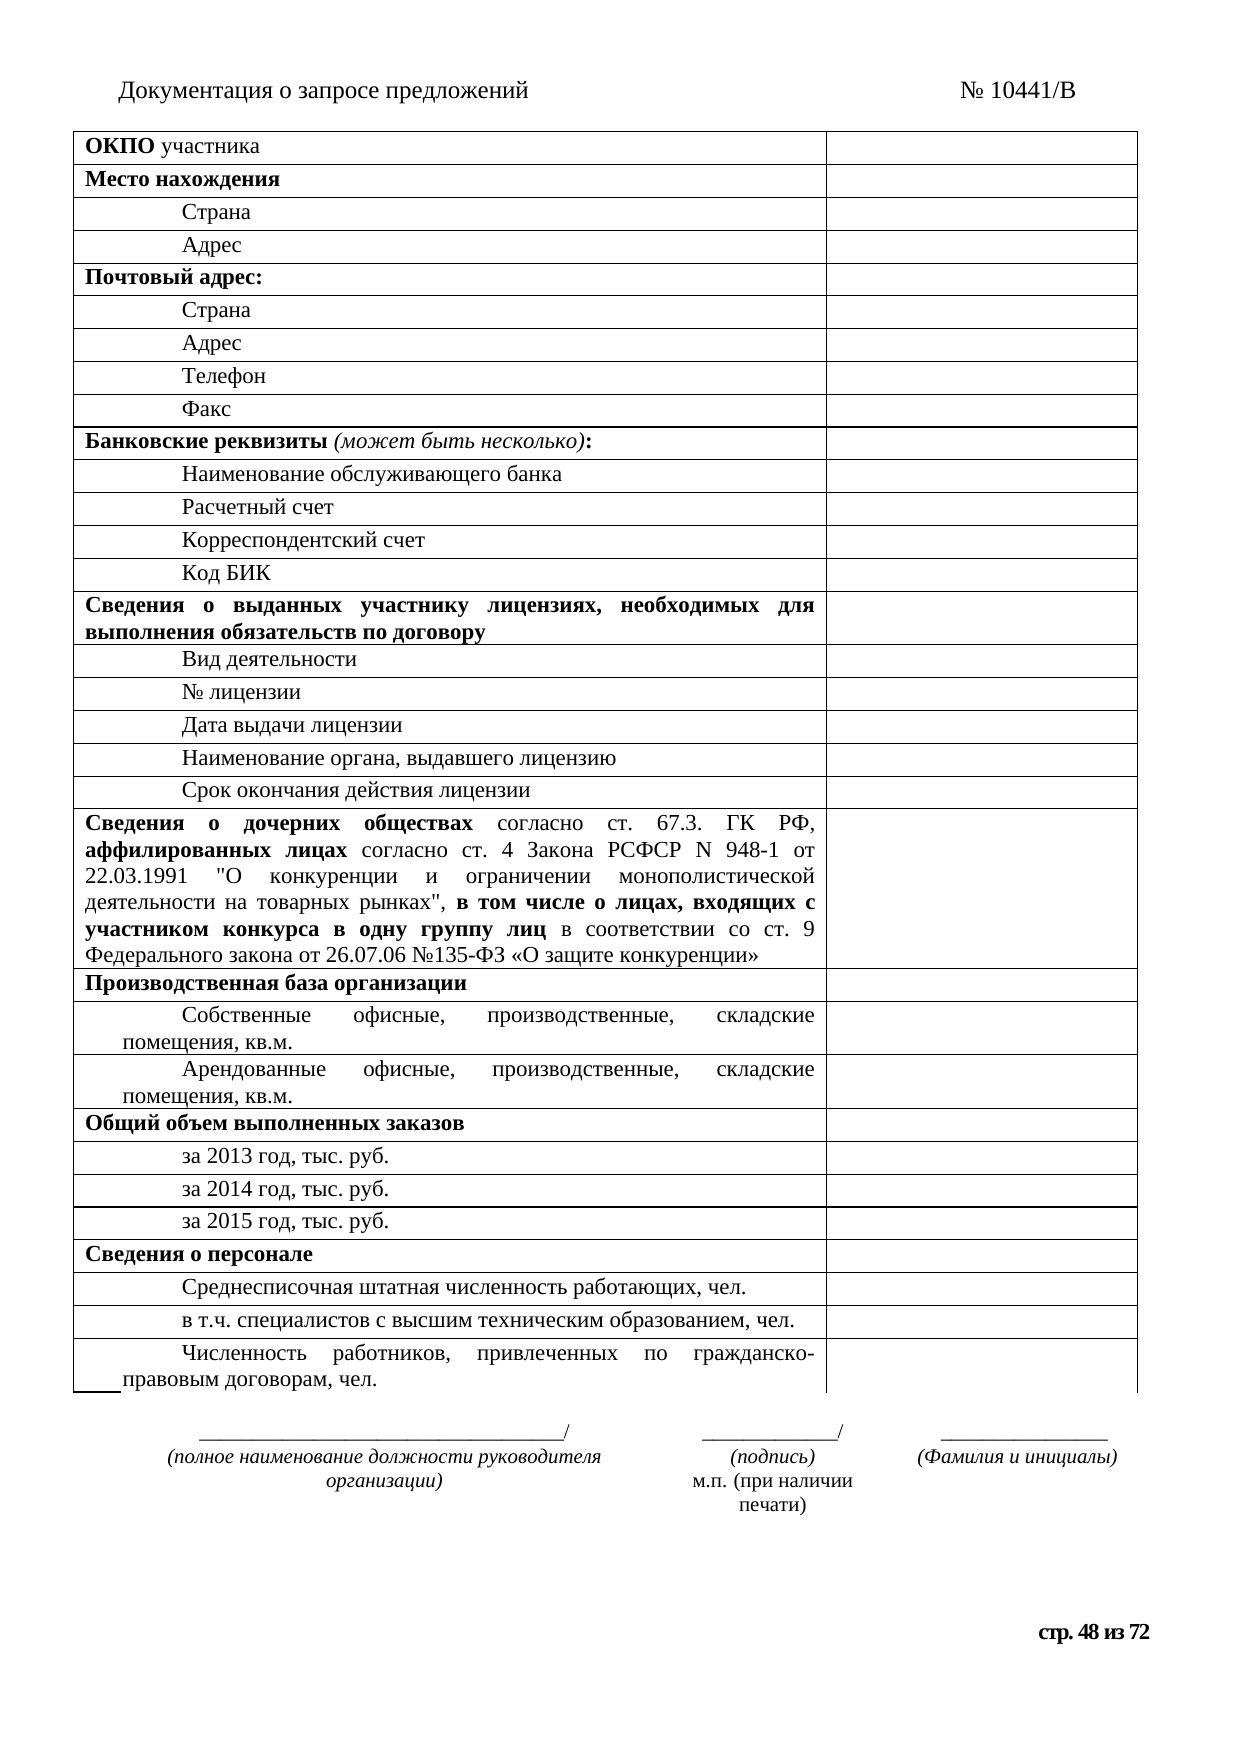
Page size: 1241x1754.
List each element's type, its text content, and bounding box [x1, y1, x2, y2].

table_cell Сведения о дочерних обществах согласно ст. 67.3. ГК РФ, аффилированных лицах согласно ст. 4 Закона РСФСР N 948-1 от 22.03.1991 "О конкуренции и ограничении монополистической деятельности на товарных рынках", в том числе о лицах, входящих с участником конкурса в одну группу лиц в соответствии со ст. 9 Федерального закона от 26.07.06 №135-ФЗ «О защите конкуренции» [74, 809, 826, 968]
table_cell [827, 645, 1137, 677]
table_cell Расчетный счет [74, 493, 826, 525]
table_cell Факс [74, 395, 826, 426]
table_cell Вид деятельности [74, 645, 826, 677]
table_cell ОКПО участника [74, 132, 826, 164]
table_cell [827, 1002, 1137, 1054]
table_cell Срок окончания действия лицензии [74, 777, 826, 808]
table_cell Почтовый адрес: [74, 264, 826, 295]
table_cell [827, 296, 1137, 328]
table_cell [827, 460, 1137, 492]
table_cell № лицензии [74, 678, 826, 710]
table_cell Сведения о выданных участнику лицензиях, необходимых для выполнения обязательств по договору [74, 592, 826, 644]
table_cell ___________________________________/ [122, 1393, 657, 1443]
table_cell [827, 1240, 1137, 1272]
table_cell [827, 744, 1137, 776]
table_cell [827, 526, 1137, 558]
table_cell [827, 1208, 1137, 1239]
table_cell за 2013 год, тыс. руб. [74, 1142, 826, 1174]
table_cell [827, 1109, 1137, 1141]
table_cell (полное наименование должности руководителя организации) [122, 1444, 657, 1516]
table_cell [827, 809, 1137, 968]
table_cell в т.ч. специалистов с высшим техническим образованием, чел. [74, 1306, 826, 1338]
table_cell Место нахождения [74, 165, 826, 197]
table_cell [827, 132, 1137, 164]
table_cell Дата выдачи лицензии [74, 711, 826, 743]
table_cell Общий объем выполненных заказов [74, 1109, 826, 1141]
table_cell Производственная база организации [74, 969, 826, 1001]
table_cell за 2014 год, тыс. руб. [74, 1175, 826, 1206]
table_cell за 2015 год, тыс. руб. [74, 1208, 826, 1239]
table_cell (Фамилия и инициалы) [888, 1444, 1146, 1516]
table_cell Страна [74, 198, 826, 229]
table_cell Наименование обслуживающего банка [74, 460, 826, 492]
table_cell [827, 264, 1137, 295]
table_cell Адрес [74, 231, 826, 262]
table_cell [827, 592, 1137, 644]
table_cell [827, 1055, 1137, 1108]
table_cell [827, 1339, 1137, 1391]
table_cell ________________ [888, 1393, 1146, 1443]
table_cell [827, 165, 1137, 197]
table_cell Код БИК [74, 559, 826, 591]
table_cell Банковские реквизиты (может быть несколько): [74, 428, 826, 459]
table_cell Телефон [74, 362, 826, 394]
table_cell [827, 777, 1137, 808]
table_cell Собственные офисные, производственные, складские помещения, кв.м. [74, 1002, 826, 1054]
table_cell [827, 198, 1137, 229]
table_cell Численность работников, привлеченных по гражданско-правовым договорам, чел. [74, 1339, 826, 1391]
table_cell Наименование органа, выдавшего лицензию [74, 744, 826, 776]
table_cell Корреспондентский счет [74, 526, 826, 558]
table_cell [827, 329, 1137, 361]
table_cell (подпись) м.п. (при наличии печати) [658, 1444, 887, 1516]
table_cell Сведения о персонале [74, 1240, 826, 1272]
table_cell [827, 428, 1137, 459]
table_cell Адрес [74, 329, 826, 361]
table_cell [827, 1142, 1137, 1174]
table_cell [827, 395, 1137, 426]
table_cell [827, 678, 1137, 710]
table_cell [827, 493, 1137, 525]
table_cell [827, 231, 1137, 262]
table_cell [827, 362, 1137, 394]
table_cell [827, 711, 1137, 743]
table_cell [827, 559, 1137, 591]
table_cell _____________/ [658, 1393, 887, 1443]
table_cell Арендованные офисные, производственные, складские помещения, кв.м. [74, 1055, 826, 1108]
table_cell [827, 1306, 1137, 1338]
table_cell Среднесписочная штатная численность работающих, чел. [74, 1273, 826, 1305]
table_cell [827, 1175, 1137, 1206]
table_cell Страна [74, 296, 826, 328]
table_cell [827, 969, 1137, 1001]
table_cell [827, 1273, 1137, 1305]
